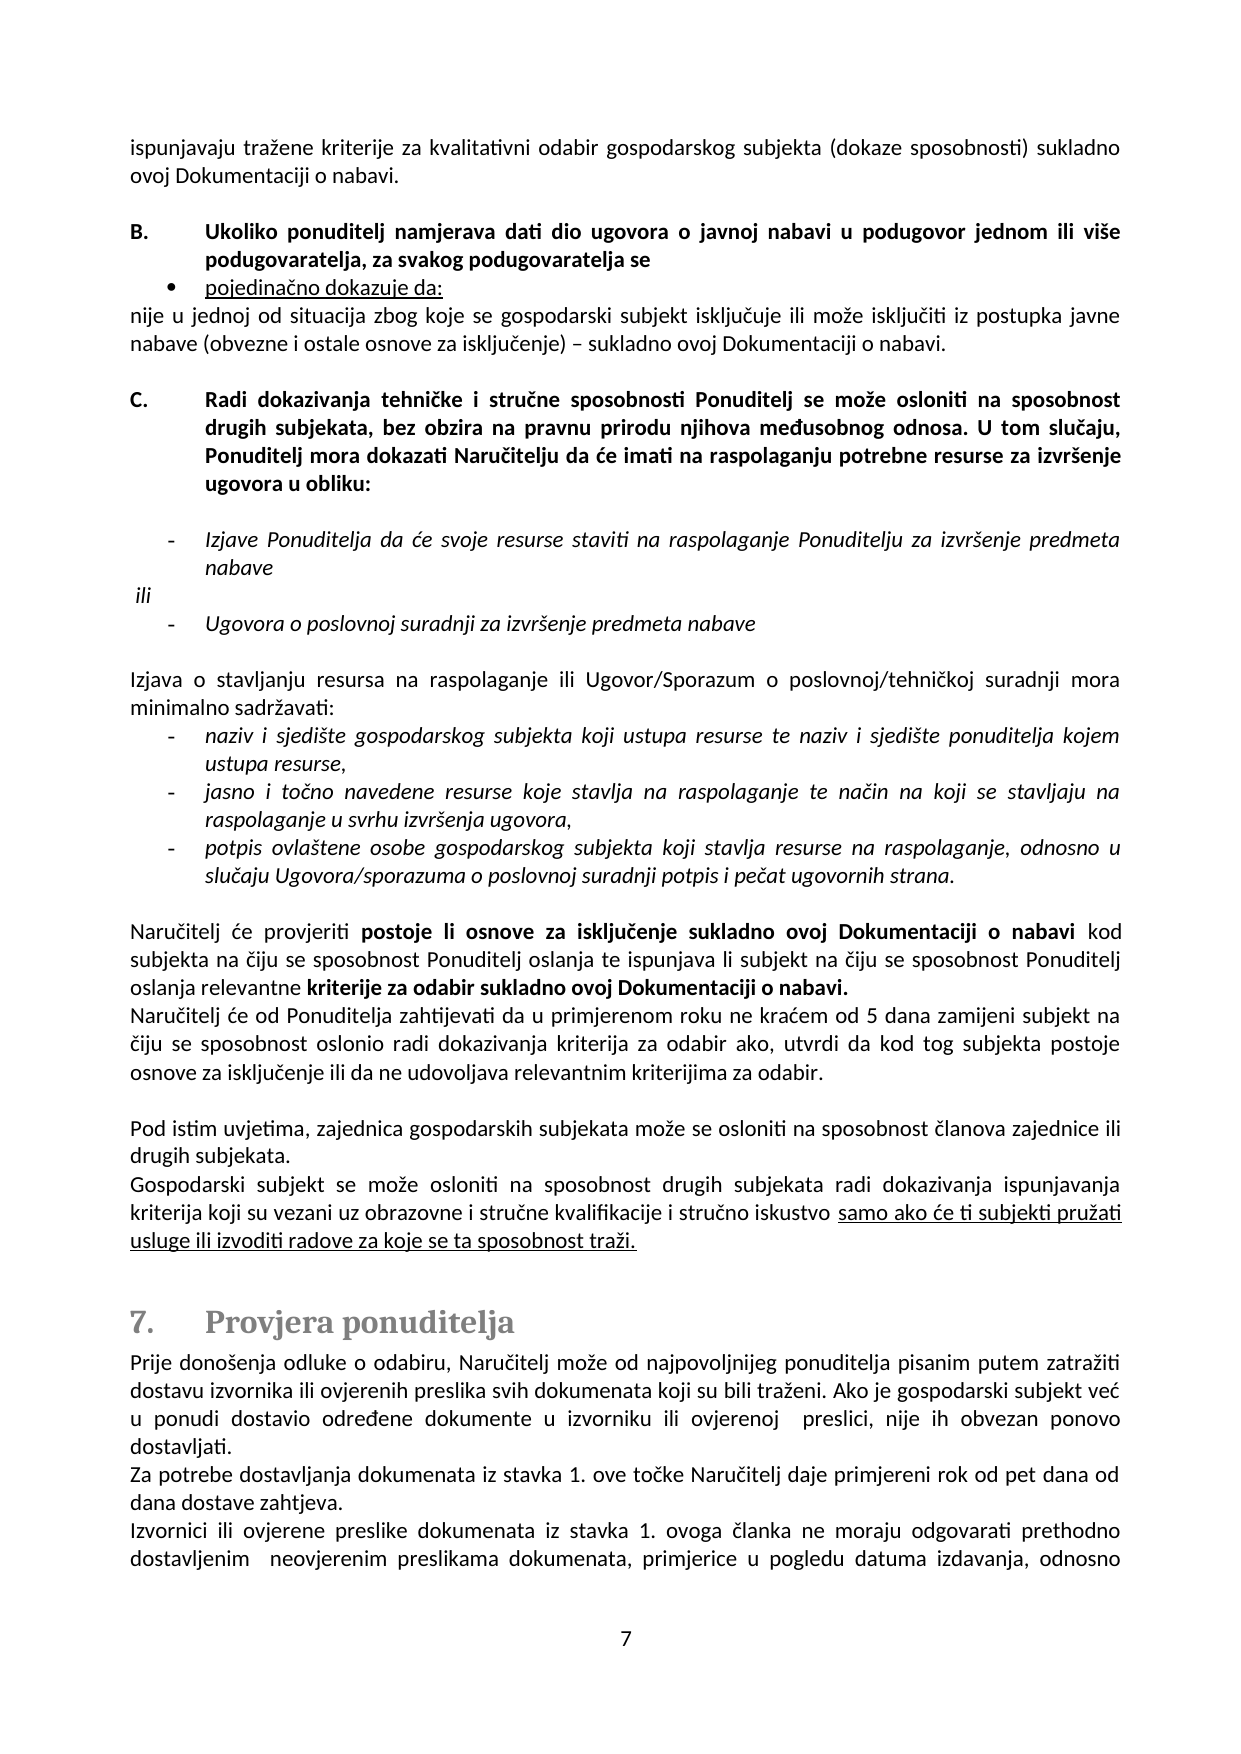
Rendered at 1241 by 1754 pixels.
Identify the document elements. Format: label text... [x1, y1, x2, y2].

list potpis ovlaštene osobe gospodarskog subjekta koji stavlja resurse na raspolaganje, odnosno u slučaju Ugovora/sporazuma o poslovnoj suradnji potpis i pečat ugovornih strana. [167, 833, 1122, 889]
list Ukoliko ponuditelj namjerava dati dio ugovora o javnoj nabavi u podugovor jednom ili više podugovaratelja, za svakog podugovaratelja se [130, 217, 1122, 273]
list jasno i točno navedene resurse koje stavlja na raspolaganje te način na koji se stavljaju na raspolaganje u svrhu izvršenja ugovora, [167, 777, 1122, 833]
list Ugovora o poslovnoj suradnji za izvršenje predmeta nabave [167, 609, 1122, 637]
text Prije donošenja odluke o odabiru, Naručitelj može od najpovoljnijeg ponuditelja pisanim putem zatražiti dostavu izvornika ili ovjerenih preslika svih dokumenata koji su bili traženi. Ako je gospodarski subjekt već u ponudi dostavio određene dokumente u izvorniku ili ovjerenoj preslici, nije ih obvezan ponovo dostavljati. [130, 1348, 1122, 1460]
text ili [130, 581, 1122, 609]
text Naručitelj će provjeriti postoje li osnove za isključenje sukladno ovoj Dokumentaciji o nabavi kod subjekta na čiju se sposobnost Ponuditelj oslanja te ispunjava li subjekt na čiju se sposobnost Ponuditelj oslanja relevantne kriterije za odabir sukladno ovoj Dokumentaciji o nabavi. [130, 917, 1122, 1002]
text Gospodarski subjekt se može osloniti na sposobnost drugih subjekata radi dokazivanja ispunjavanja kriterija koji su vezani uz obrazovne i stručne kvalifikacije i stručno iskustvo samo ako će ti subjekti pružati usluge ili izvoditi radove za koje se ta sposobnost traži. [130, 1170, 1122, 1254]
list Izjave Ponuditelja da će svoje resurse staviti na raspolaganje Ponuditelju za izvršenje predmeta nabave [167, 525, 1122, 581]
list naziv i sjedište gospodarskog subjekta koji ustupa resurse te naziv i sjedište ponuditelja kojem ustupa resurse, [167, 721, 1122, 777]
text ispunjavaju tražene kriterije za kvalitativni odabir gospodarskog subjekta (dokaze sposobnosti) sukladno ovoj Dokumentaciji o nabavi. [130, 133, 1122, 189]
text nije u jednoj od situacija zbog koje se gospodarski subjekt isključuje ili može isključiti iz postupka javne nabave (obvezne i ostale osnove za isključenje) – sukladno ovoj Dokumentaciji o nabavi. [130, 301, 1122, 357]
list pojedinačno dokazuje da: [167, 273, 1122, 301]
text Pod istim uvjetima, zajednica gospodarskih subjekata može se osloniti na sposobnost članova zajednice ili drugih subjekata. [130, 1114, 1122, 1170]
text Provjera ponuditelja [130, 1304, 1122, 1342]
list Radi dokazivanja tehničke i stručne sposobnosti Ponuditelj se može osloniti na sposobnost drugih subjekata, bez obzira na pravnu prirodu njihova međusobnog odnosa. U tom slučaju, Ponuditelj mora dokazati Naručitelju da će imati na raspolaganju potrebne resurse za izvršenje ugovora u obliku: [130, 385, 1122, 497]
text Izjava o stavljanju resursa na raspolaganje ili Ugovor/Sporazum o poslovnoj/tehničkoj suradnji mora minimalno sadržavati: [130, 665, 1122, 721]
text Za potrebe dostavljanja dokumenata iz stavka 1. ove točke Naručitelj daje primjereni rok od pet dana od dana dostave zahtjeva. [130, 1460, 1122, 1516]
text Naručitelj će od Ponuditelja zahtijevati da u primjerenom roku ne kraćem od 5 dana zamijeni subjekt na čiju se sposobnost oslonio radi dokazivanja kriterija za odabir ako, utvrdi da kod tog subjekta postoje osnove za isključenje ili da ne udovoljava relevantnim kriterijima za odabir. [130, 1002, 1122, 1086]
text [130, 1516, 1122, 1572]
